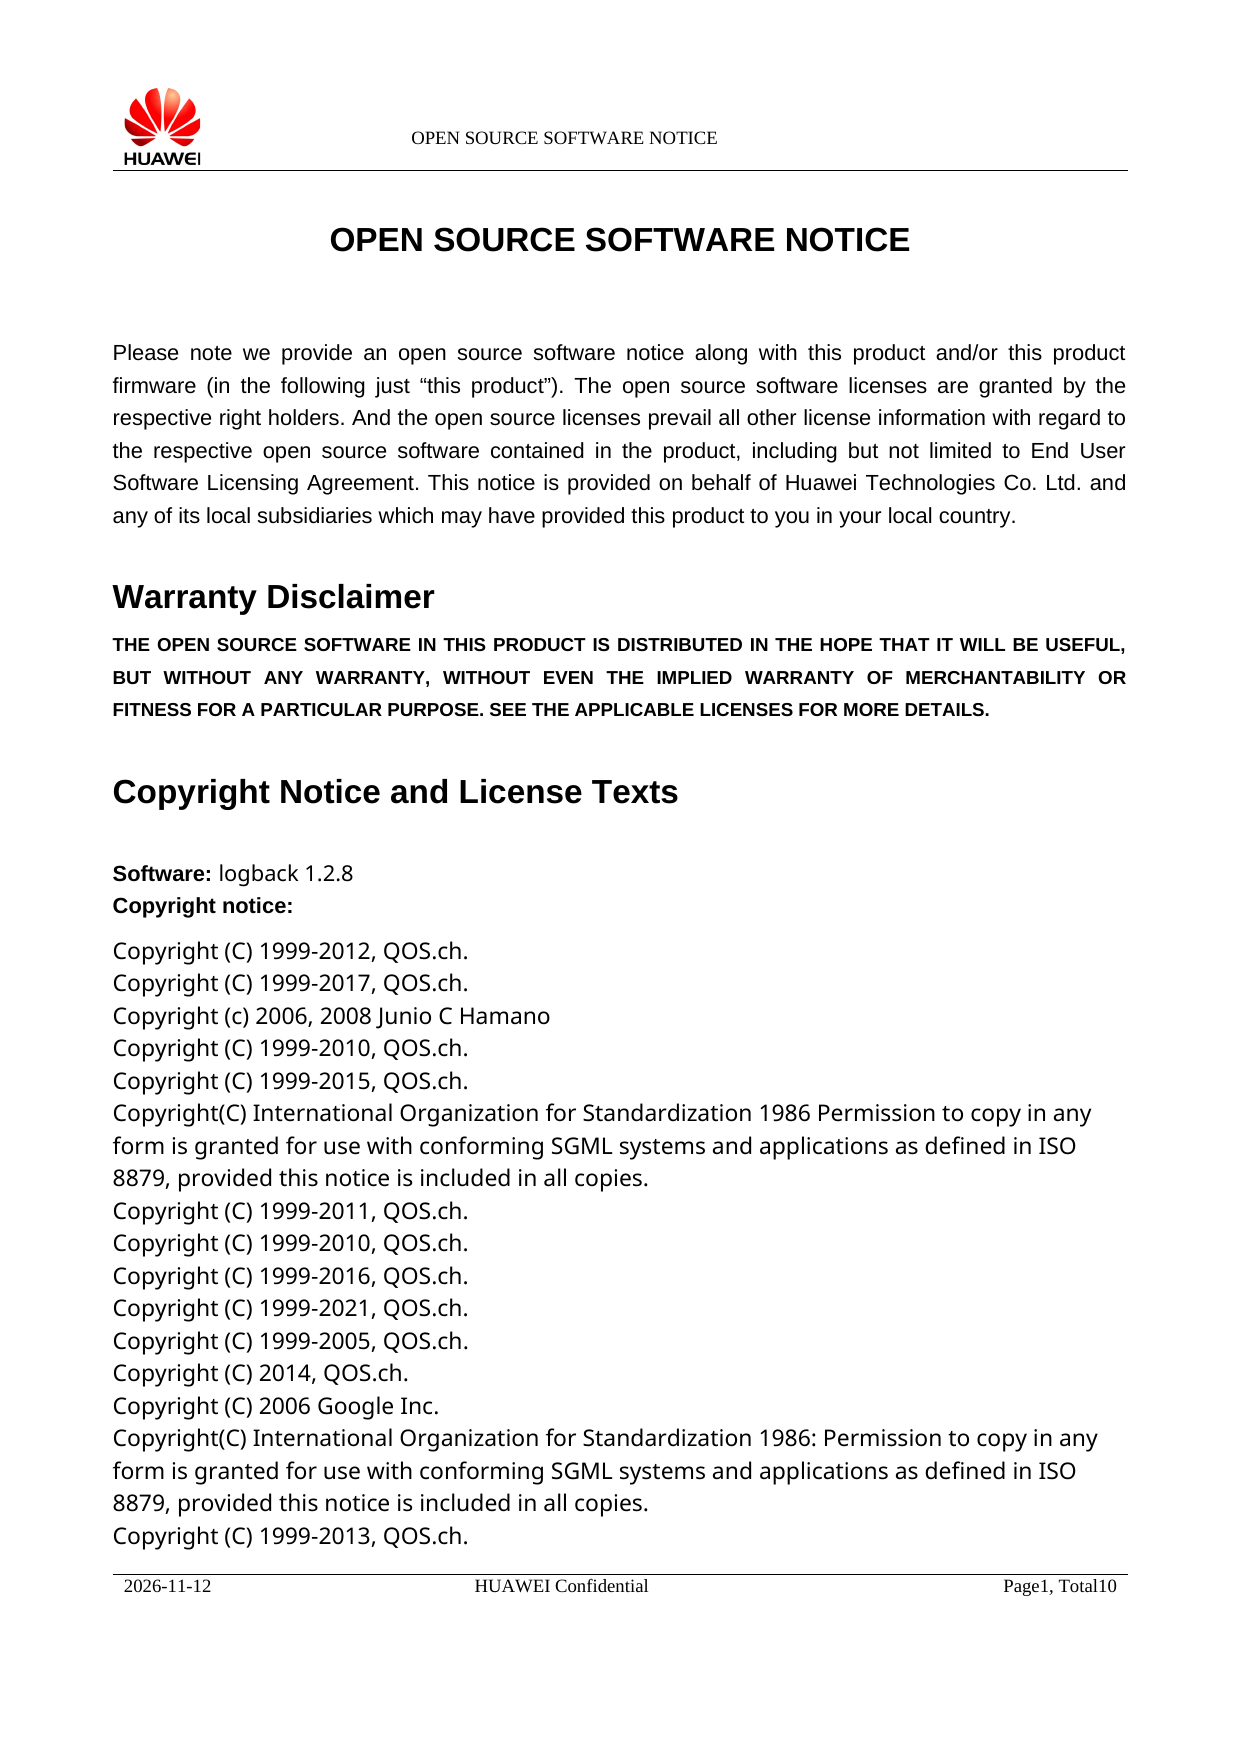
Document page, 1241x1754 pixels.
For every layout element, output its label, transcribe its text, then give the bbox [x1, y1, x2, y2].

text Copyright (C) 1999-2021, QOS.ch. Copyright (C) 1999-2005, QOS.ch. [112, 1291, 1128, 1356]
text Copyright (C) 1999-2012, QOS.ch. Copyright (C) 1999-2017, QOS.ch. Copyright (c) 2006, 2008 Junio C Hamano Copyright (C) 1999-2010, QOS.ch. Copyright (C) 1999-2015, QOS.ch. [112, 934, 1128, 1096]
text Copyright (C) 1999-2010, QOS.ch. [112, 1226, 1128, 1259]
text OPEN SOURCE SOFTWARE NOTICE [112, 206, 1128, 271]
text Copyright notice: [112, 889, 1128, 921]
text Warranty Disclaimer [112, 564, 1128, 629]
text Copyright(C) International Organization for Standardization 1986 Permission to copy in any form is granted for use with conforming SGML systems and applications as defined in ISO 8879, provided this notice is included in all copies. Copyright (C) 1999-2011, QOS.ch. [112, 1096, 1128, 1226]
text Copyright Notice and License Texts [112, 759, 1128, 824]
text The open source software in this product is distributed in the hope that it will be useful, but WITHOUT ANY WARRANTY, without even the implied warranty of MERCHANTABILITY or FITNESS FOR A PARTICULAR PURPOSE. See the applicable licenses for more details. [112, 629, 1128, 726]
text Copyright (C) 1999-2016, QOS.ch. [112, 1259, 1128, 1291]
text Copyright (C) 2014, QOS.ch. Copyright (C) 2006 Google Inc. Copyright(C) International Organization for Standardization 1986: Permission to copy in any form is granted for use with conforming SGML systems and applications as defined in ISO 8879, provided this notice is included in all copies. Copyright (C) 1999-2013, QOS.ch. [112, 1356, 1128, 1551]
title Software: logback 1.2.8 [112, 856, 1128, 889]
text Please note we provide an open source software notice along with this product and/or this product firmware (in the following just “this product”). The open source software licenses are granted by the respective right holders. And the open source licenses prevail all other license information with regard to the respective open source software contained in the product, including but not limited to End User Software Licensing Agreement. This notice is provided on behalf of Huawei Technologies Co. Ltd. and any of its local subsidiaries which may have provided this product to you in your local country. [112, 336, 1128, 531]
picture [124, 88, 201, 165]
